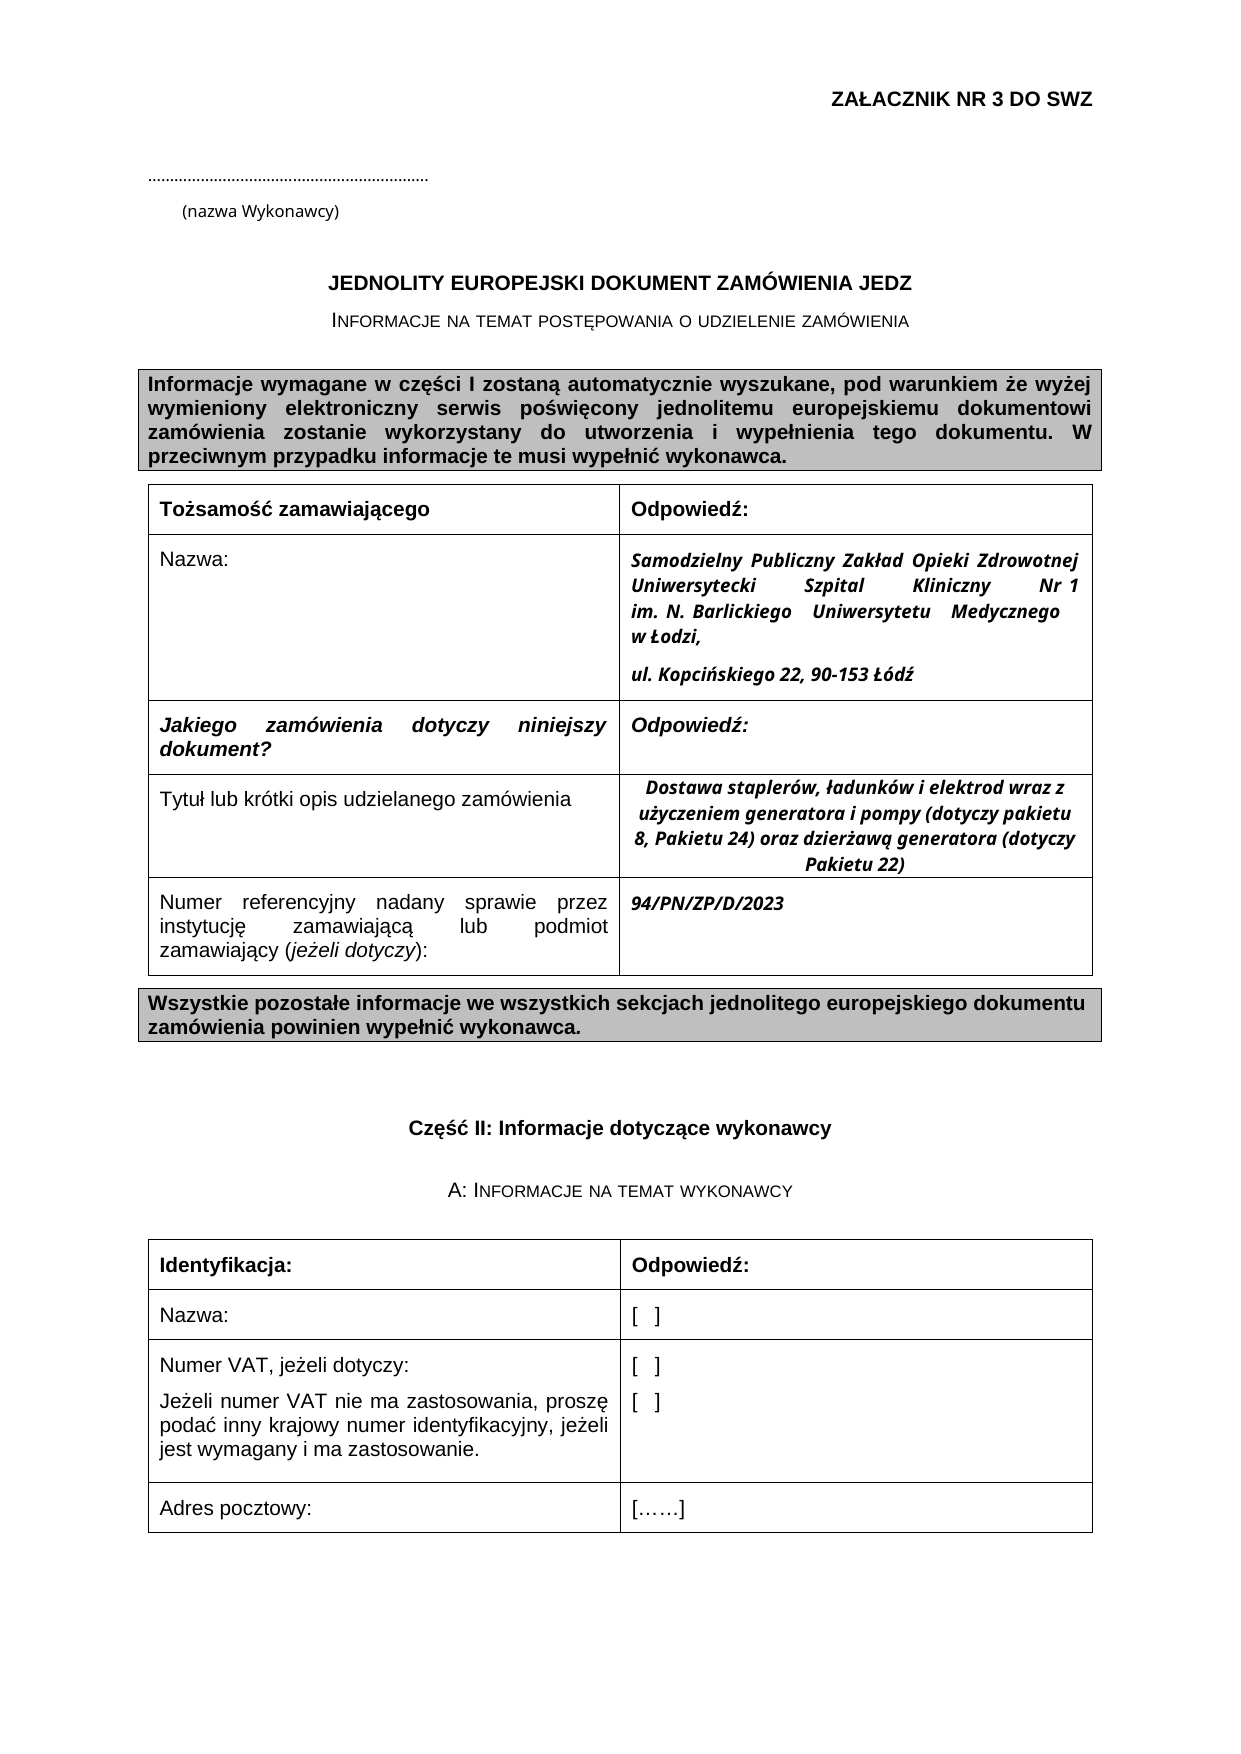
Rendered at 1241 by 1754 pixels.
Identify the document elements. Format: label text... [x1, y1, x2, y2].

table_cell Adres pocztowy: [149, 1483, 620, 1532]
table_cell Numer referencyjny nadany sprawie przez instytucję zamawiającą lub podmiot zamawiający (jeżeli dotyczy): [149, 878, 619, 974]
table_cell Numer VAT, jeżeli dotyczy: Jeżeli numer VAT nie ma zastosowania, proszę podać inny krajowy numer identyfikacyjny, jeżeli jest wymagany i ma zastosowanie. [149, 1340, 620, 1482]
table_cell [ ] [621, 1290, 1092, 1339]
table_cell [ ] [ ] [621, 1340, 1092, 1482]
text (nazwa Wykonawcy) [148, 199, 1093, 222]
text jednolity europejski dokument zamówienia JEDZ [148, 271, 1093, 295]
title Część II: Informacje dotyczące wykonawcy [148, 1116, 1093, 1140]
text Załacznik nr 3 do SWZ [148, 86, 1093, 110]
table_header Tożsamość zamawiającego [149, 485, 619, 533]
table_cell Samodzielny Publiczny Zakład Opieki Zdrowotnej Uniwersytecki Szpital Kliniczny Nr 1 im. N. Barlickiego Uniwersytetu Medycznego w Łodzi, ul. Kopcińskiego 22, 90-153 Łódź [620, 535, 1092, 699]
table_cell Dostawa staplerów, ładunków i elektrod wraz z użyczeniem generatora i pompy (dotyczy pakietu 8, Pakietu 24) oraz dzierżawą generatora (dotyczy Pakietu 22) [620, 775, 1092, 877]
table_cell Jakiego zamówienia dotyczy niniejszy dokument? [149, 701, 619, 773]
text Wszystkie pozostałe informacje we wszystkich sekcjach jednolitego europejskiego dokumentu zamówienia powinien wypełnić wykonawca. [139, 989, 1101, 1041]
table_header Odpowiedź: [620, 485, 1092, 533]
table_cell 94/PN/ZP/D/2023 [620, 878, 1092, 974]
table_header Identyfikacja: [149, 1240, 620, 1289]
title Informacje na temat postępowania o udzielenie zamówienia [148, 307, 1093, 331]
table_header Odpowiedź: [621, 1240, 1092, 1289]
table_cell Tytuł lub krótki opis udzielanego zamówienia [149, 775, 619, 877]
table_cell Nazwa: [149, 1290, 620, 1339]
table_cell [……] [621, 1483, 1092, 1532]
title A: Informacje na temat wykonawcy [148, 1178, 1093, 1202]
table_cell Nazwa: [149, 535, 619, 699]
table_cell Odpowiedź: [620, 701, 1092, 773]
text ………………………………………………………. [148, 164, 1093, 187]
text Informacje wymagane w części I zostaną automatycznie wyszukane, pod warunkiem że wyżej wymieniony elektroniczny serwis poświęcony jednolitemu europejskiemu dokumentowi zamówienia zostanie wykorzystany do utworzenia i wypełnienia tego dokumentu. W przeciwnym przypadku informacje te musi wypełnić wykonawca. [139, 370, 1101, 470]
